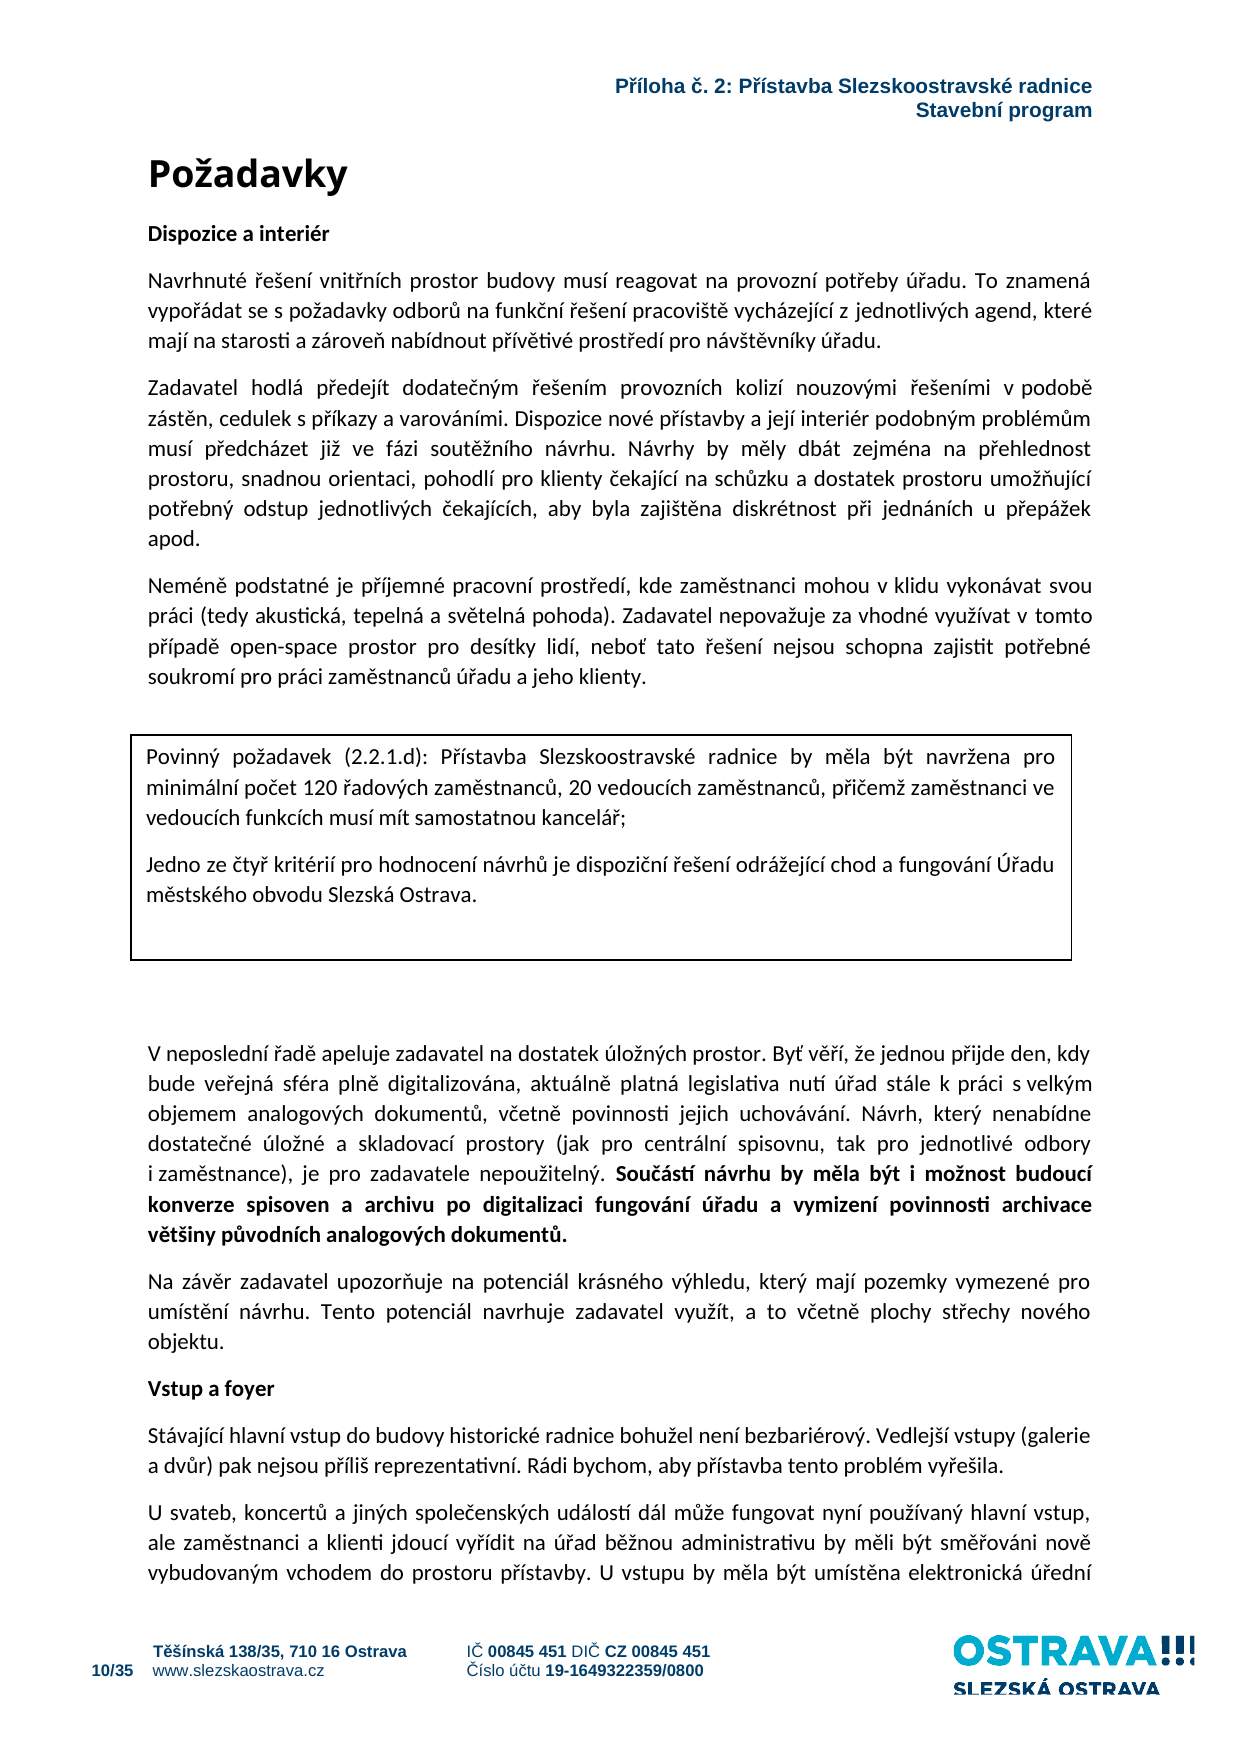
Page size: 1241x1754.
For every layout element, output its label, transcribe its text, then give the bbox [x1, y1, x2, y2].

text Vstup a foyer [148, 1374, 1093, 1402]
text Zadavatel hodlá předejít dodatečným řešením provozních kolizí nouzovými řešeními v podobě zástěn, cedulek s příkazy a varováními. Dispozice nové přístavby a její interiér podobným problémům musí předcházet již ve fázi soutěžního návrhu. Návrhy by měly dbát zejména na přehlednost prostoru, snadnou orientaci, pohodlí pro klienty čekající na schůzku a dostatek prostoru umožňující potřebný odstup jednotlivých čekajících, aby byla zajištěna diskrétnost při jednáních u přepážek apod. [148, 373, 1093, 553]
text Požadavky [148, 148, 1093, 199]
text Dispozice a interiér [148, 219, 1093, 247]
text Navrhnuté řešení vnitřních prostor budovy musí reagovat na provozní potřeby úřadu. To znamená vypořádat se s požadavky odborů na funkční řešení pracoviště vycházející z jednotlivých agend, které mají na starosti a zároveň nabídnout přívětivé prostředí pro návštěvníky úřadu. [148, 266, 1093, 355]
text Stávající hlavní vstup do budovy historické radnice bohužel není bezbariérový. Vedlejší vstupy (galerie a dvůr) pak nejsou příliš reprezentativní. Rádi bychom, aby přístavba tento problém vyřešila. [148, 1421, 1093, 1479]
text Neméně podstatné je příjemné pracovní prostředí, kde zaměstnanci mohou v klidu vykonávat svou práci (tedy akustická, tepelná a světelná pohoda). Zadavatel nepovažuje za vhodné využívat v tomto případě open-space prostor pro desítky lidí, neboť tato řešení nejsou schopna zajistit potřebné soukromí pro práci zaměstnanců úřadu a jeho klienty. [148, 571, 1093, 690]
picture [953, 1635, 1195, 1695]
text V neposlední řadě apeluje zadavatel na dostatek úložných prostor. Byť věří, že jednou přijde den, kdy bude veřejná sféra plně digitalizována, aktuálně platná legislativa nutí úřad stále k práci s velkým objemem analogových dokumentů, včetně povinnosti jejich uchovávání. Návrh, který nenabídne dostatečné úložné a skladovací prostory (jak pro centrální spisovnu, tak pro jednotlivé odbory i zaměstnance), je pro zadavatele nepoužitelný. Součástí návrhu by měla být i možnost budoucí konverze spisoven a archivu po digitalizaci fungování úřadu a vymizení povinnosti archivace většiny původních analogových dokumentů. [148, 1039, 1093, 1248]
text Na závěr zadavatel upozorňuje na potenciál krásného výhledu, který mají pozemky vymezené pro umístění návrhu. Tento potenciál navrhuje zadavatel využít, a to včetně plochy střechy nového objektu. [148, 1267, 1093, 1355]
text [148, 1498, 1093, 1586]
